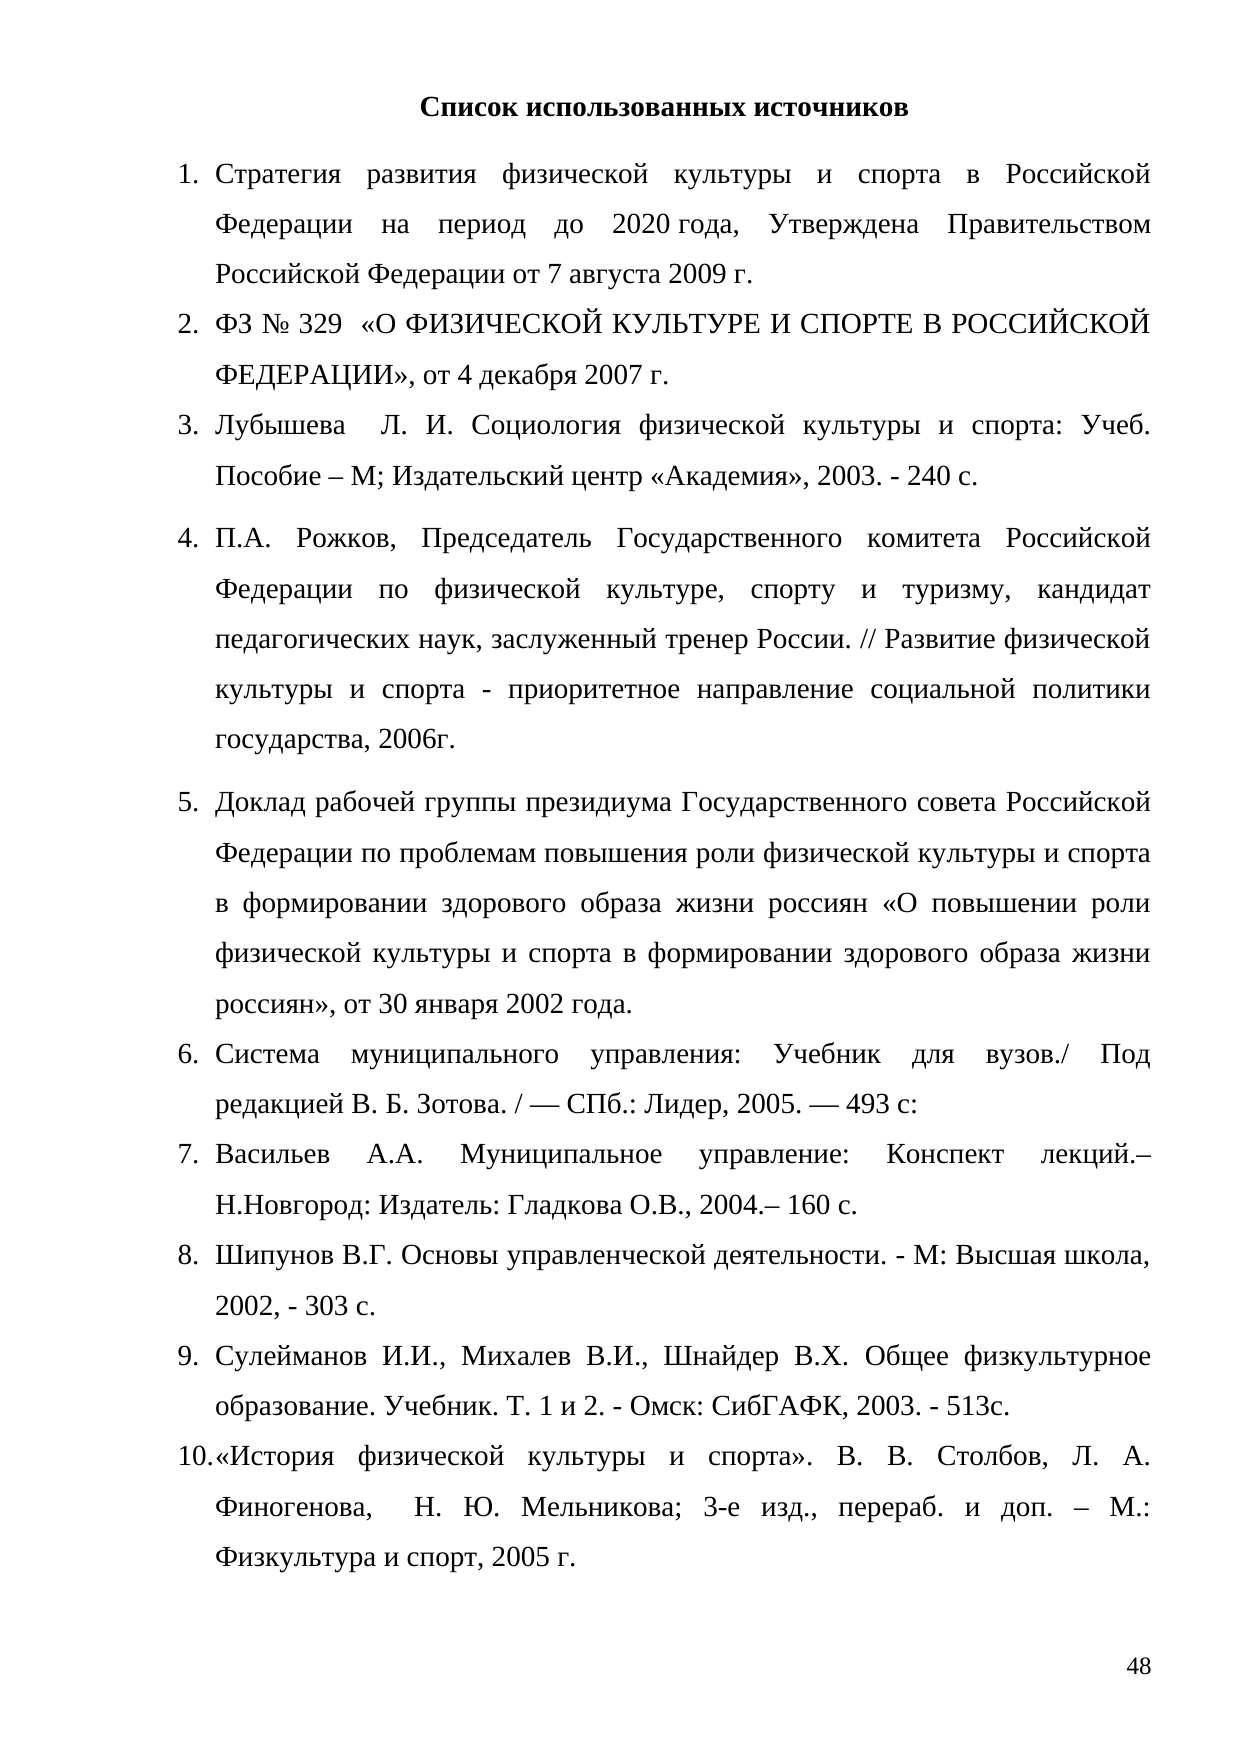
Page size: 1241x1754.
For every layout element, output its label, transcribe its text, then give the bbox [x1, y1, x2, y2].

list П.А. Рожков, Председатель Государственного комитета Российской Федерации по физической культуре, спорту и туризму, кандидат педагогических наук, заслуженный тренер России. // Развитие физической культуры и спорта - приоритетное направление социальной политики государства, 2006г. [177, 520, 1152, 755]
list Система муниципального управления: Учебник для вузов./ Под редакцией В. Б. Зотова. / — СПб.: Лидер, 2005. — 493 с: [177, 1036, 1152, 1120]
title ФЗ № 329 «О ФИЗИЧЕСКОЙ КУЛЬТУРЕ И СПОРТЕ В РОССИЙСКОЙ ФЕДЕРАЦИИ», от 4 декабря 2007 г. [177, 307, 1152, 391]
list Васильев А.А. Муниципальное управление: Конспект лекций.– Н.Новгород: Издатель: Гладкова О.В., 2004.– 160 с. [177, 1137, 1152, 1221]
list Лубышева Л. И. Социология физической культуры и спорта: Учеб. Пособие – М; Издательский центр «Академия», 2003. - 240 с. [177, 407, 1152, 491]
list Сулейманов И.И., Михалев В.И., Шнайдер В.Х. Общее физкультурное образование. Учебник. Т. 1 и 2. - Омск: СибГАФК, 2003. - 513с. [177, 1338, 1152, 1422]
list «История физической культуры и спорта». В. В. Столбов, Л. А. Финогенова, Н. Ю. Мельникова; 3-е изд., перераб. и доп. – М.: Физкультура и спорт, 2005 г. [177, 1438, 1152, 1573]
list Стратегия развития физической культуры и спорта в Российской Федерации на период до 2020 года, Утверждена Правительством Российской Федерации от 7 августа 2009 г. [177, 156, 1152, 290]
text Список использованных источников [177, 89, 1152, 122]
list Шипунов В.Г. Основы управленческой деятельности. - М: Высшая школа, 2002, - 303 с. [177, 1237, 1152, 1321]
list Доклад рабочей группы президиума Государственного совета Российской Федерации по проблемам повышения роли физической культуры и спорта в формировании здорового образа жизни россиян «О повышении роли физической культуры и спорта в формировании здорового образа жизни россиян», от 30 января 2002 года. [177, 784, 1152, 1019]
